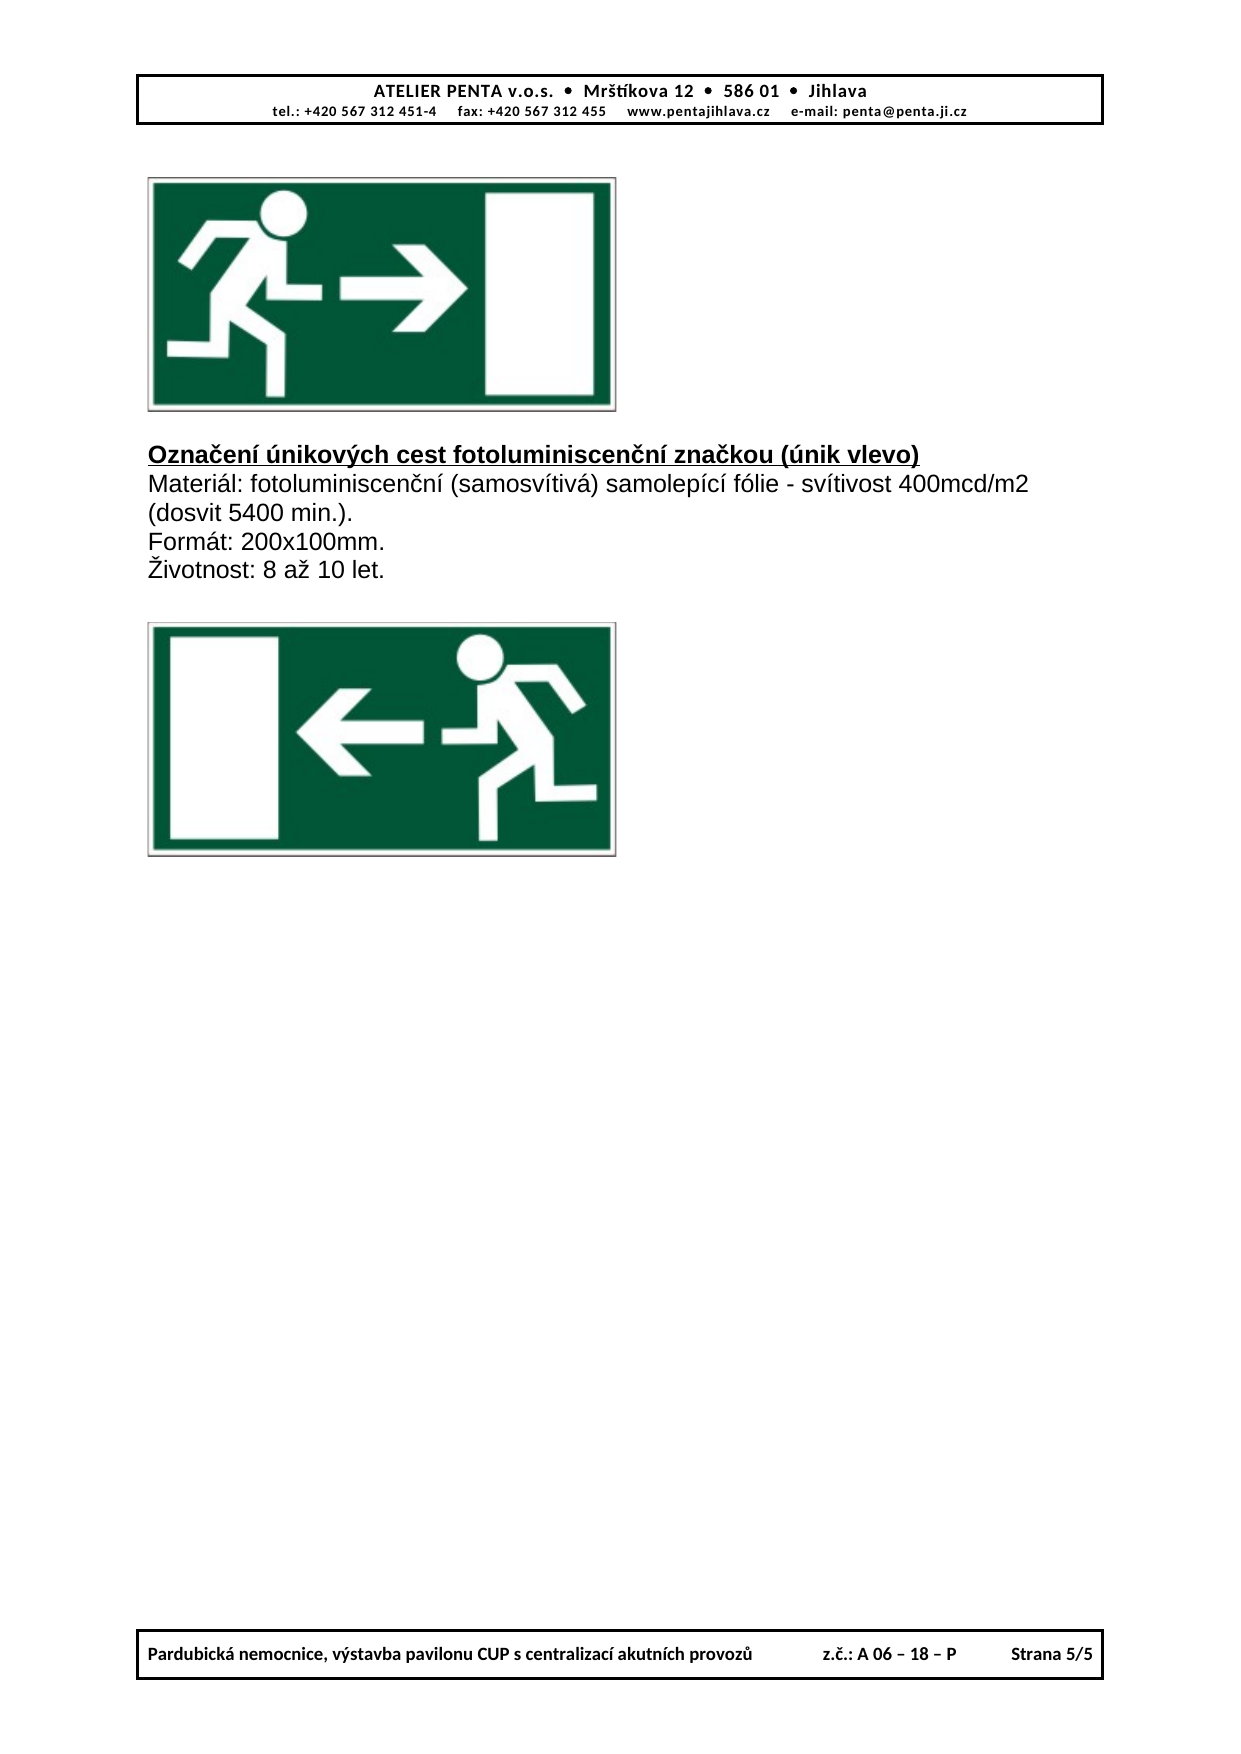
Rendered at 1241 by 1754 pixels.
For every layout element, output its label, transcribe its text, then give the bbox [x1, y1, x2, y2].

text Formát: 200x100mm. [148, 527, 1092, 555]
picture [147, 177, 617, 412]
picture [147, 622, 617, 857]
text Označení únikových cest fotoluminiscenční značkou (únik vlevo) [148, 440, 1092, 469]
text Životnost: 8 až 10 let. [148, 555, 1092, 584]
text Materiál: fotoluminiscenční (samosvítivá) samolepící fólie - svítivost 400mcd/m2 (dosvit 5400 min.). [148, 469, 1092, 527]
